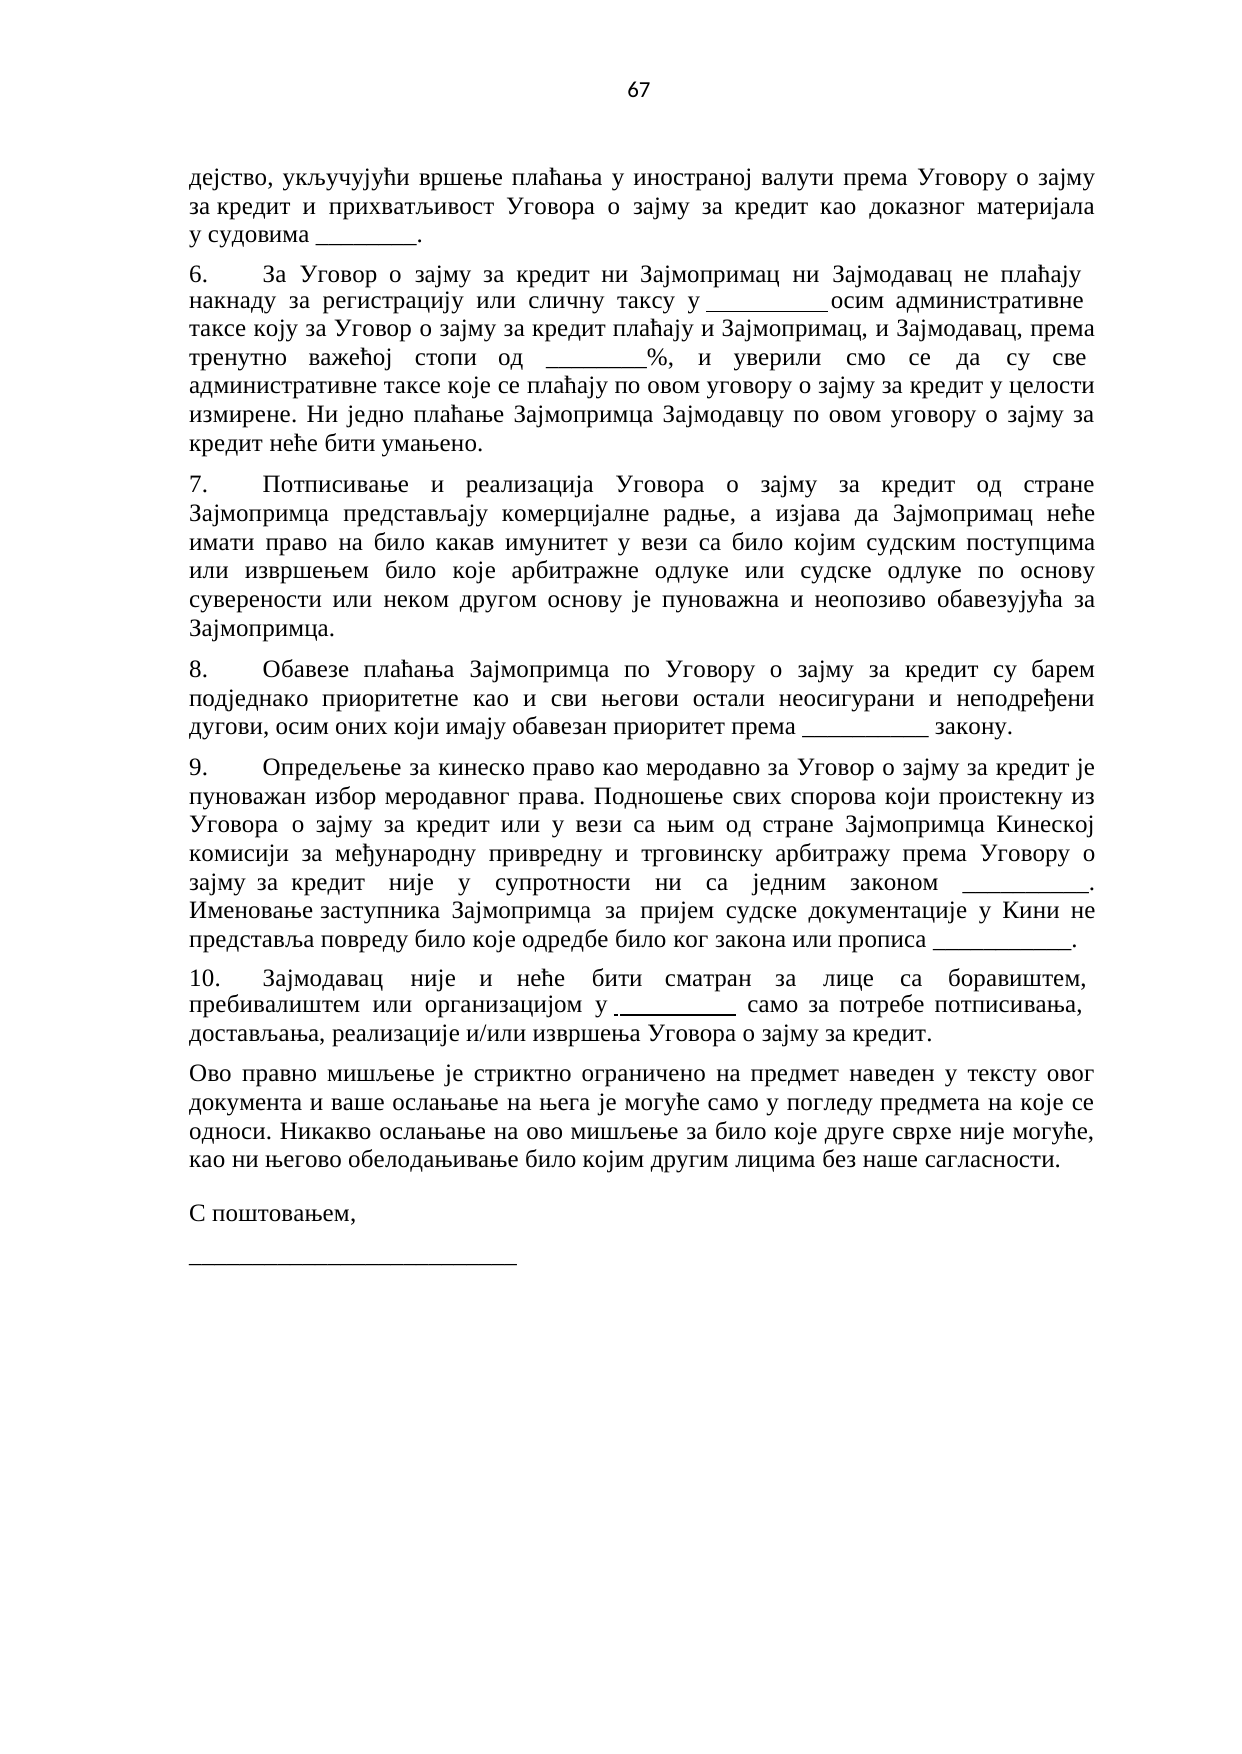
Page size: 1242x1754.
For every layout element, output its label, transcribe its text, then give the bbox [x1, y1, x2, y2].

text накнаду за регистрацију или сличну таксу у , осим административне [189, 287, 814, 313]
text само за потребе потписивања, [747, 991, 1102, 1017]
text 7. Потписивање и реализација Уговора о зајму за кредит од стране Зајмопримца представљају комерцијалне радње, а изјава да Зајмопримац неће имати право на било какав имунитет у вези са било којим судским поступцима или извршењем било које арбитражне одлуке или судске одлуке по основу суверености или неком другом основу је пуноважна и неопозиво обавезујућа за Зајмопримца. [189, 469, 1095, 642]
text 9. Опредељење за кинеско право као меродавно за Уговор о зајму за кредит је пуноважан избор меродавног права. Подношење свих спорова који проистекну из Уговора о зајму за кредит или у вези са њим од стране Зајмопримца Кинеској комисији за међународну привредну и трговинску арбитражу према Уговору о зајму за кредит није у супротности ни са једним законом __________. Именовање заступника Зајмопримца за пријем судске документације у Кини не представља повреду било које одредбе било ког закона или прописа ___________. [189, 753, 1095, 952]
text 6. За Уговор о зајму за кредит ни Зајмопримац ни Зајмодавац не плаћају [189, 261, 1095, 286]
text пребивалиштем или организацијом у [189, 991, 742, 1017]
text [189, 162, 1095, 248]
text 8. Обавезе плаћања Зајмопримца по Уговору о зајму за кредит су барем подједнако приоритетне као и сви његови остали неосигурани и неподређени дугови, осим оних који имају обавезан приоритет према __________ закону. [189, 654, 1095, 740]
text С поштовањем, [189, 1198, 362, 1227]
text накнаду за регистрацију или сличну таксу у , осим административне [831, 287, 1137, 313]
text __________________________ [189, 1239, 526, 1268]
text достављања, реализације и/или извршења Уговора о зајму за кредит. [189, 1018, 946, 1046]
text таксе коју за Уговор о зајму за кредит плаћају и Зајмопримац, и Зајмодавац, према тренутно важећој стопи од ________%, и уверили смо се да су све административне таксе које се плаћају по овом уговору о зајму за кредит у целости измирене. Ни једно плаћање Зајмопримца Зајмодавцу по овом уговору о зајму за кредит неће бити умањено. [189, 313, 1095, 457]
text Ово правно мишљење је стриктно ограничено на предмет наведен у тексту овог документа и ваше ослањање на њега је могуће само у погледу предмета на које се односи. Никакво ослањање на ово мишљење за било које друге сврхе није могуће, као ни његово обелодањивање било којим другим лицима без наше сагласности. [189, 1059, 1095, 1173]
text 10. Зајмодавац није и неће бити сматран за лице са боравиштем, [189, 965, 1094, 991]
